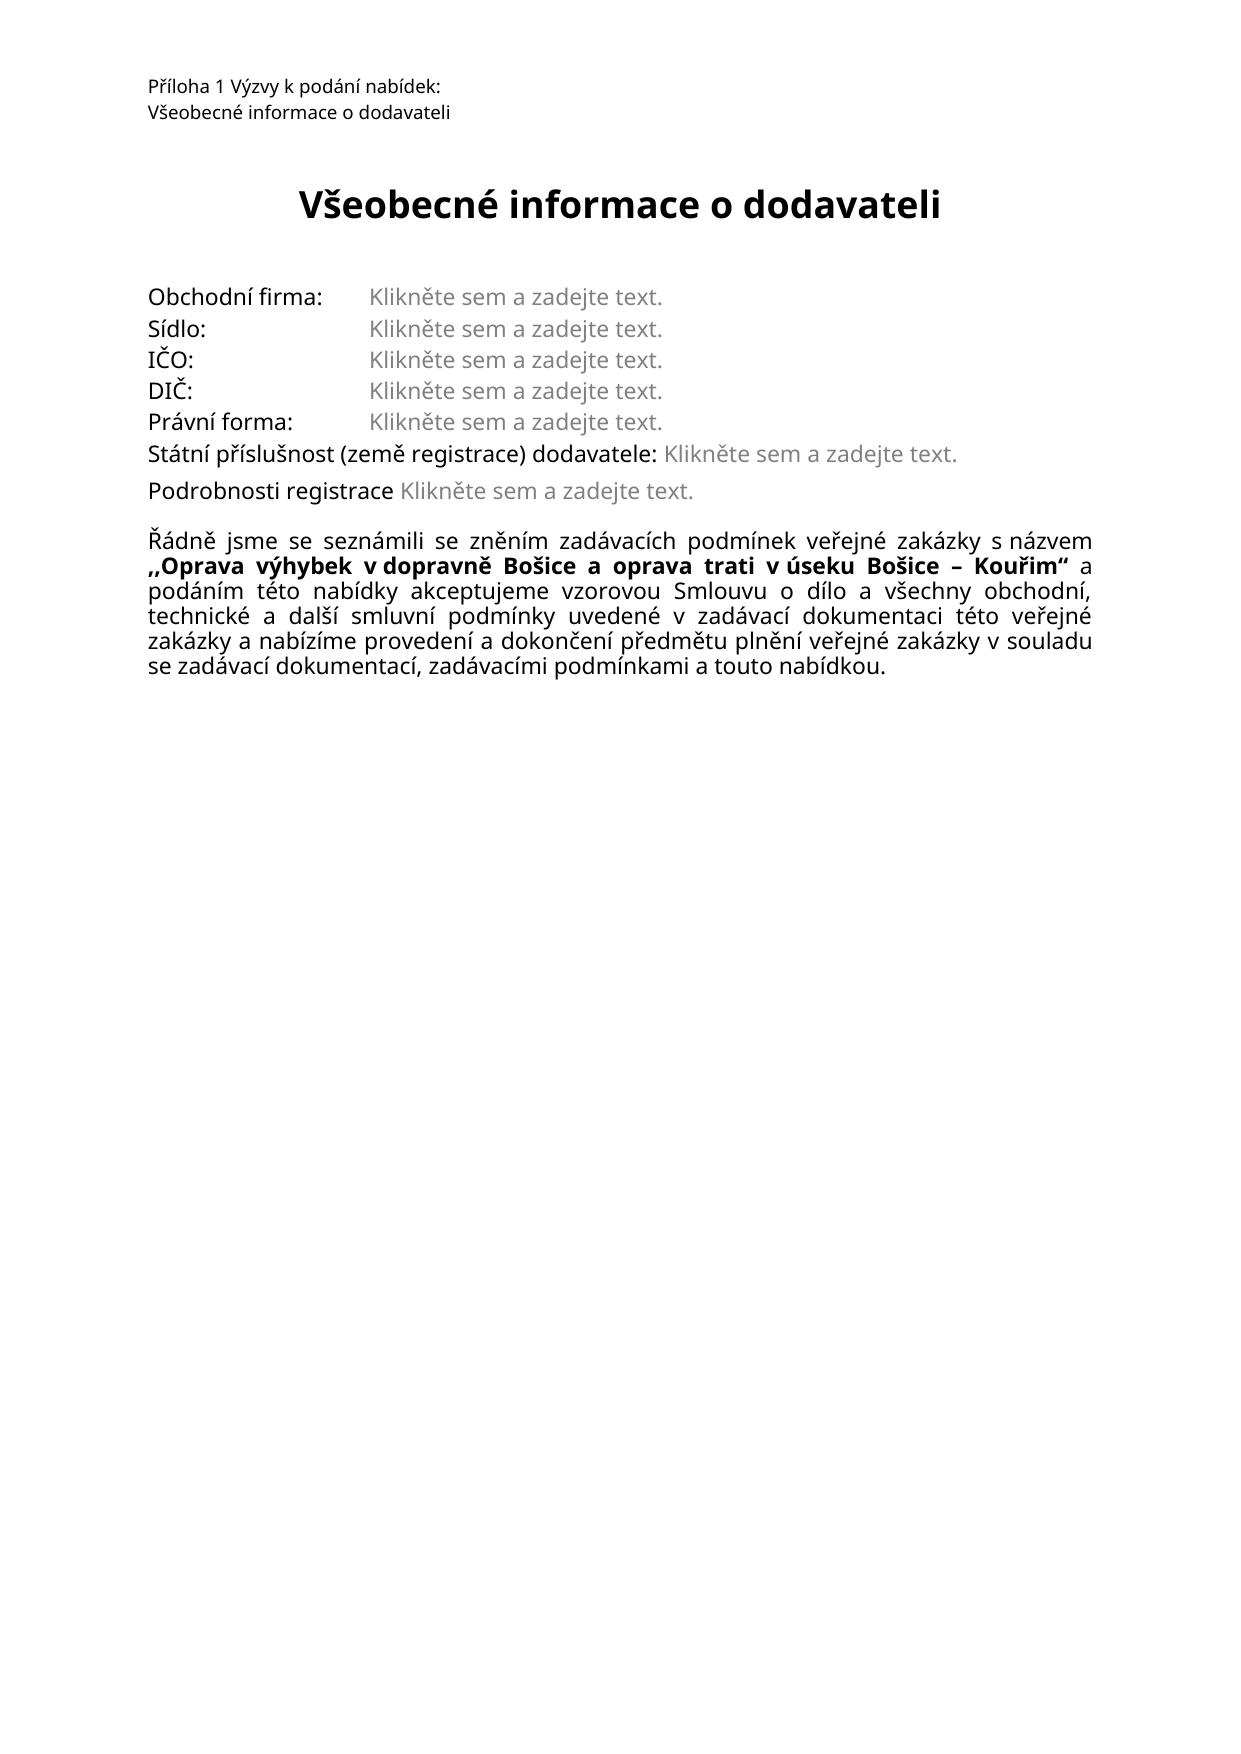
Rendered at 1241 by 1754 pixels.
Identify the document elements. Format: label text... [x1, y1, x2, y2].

text Státní příslušnost (země registrace) dodavatele: [148, 442, 1093, 467]
title Všeobecné informace o dodavateli [148, 178, 1093, 229]
text IČO: [148, 348, 1093, 373]
text Obchodní firma: [148, 286, 1093, 311]
text DIČ: [148, 379, 1093, 404]
text Podrobnosti registrace [148, 479, 1093, 504]
text Právní forma: [148, 411, 1093, 436]
text Řádně jsme se seznámili se zněním zadávacích podmínek veřejné zakázky s názvem ,,Oprava výhybek v dopravně Bošice a oprava trati v úseku Bošice – Kouřim“ a podáním této nabídky akceptujeme vzorovou Smlouvu o dílo a všechny obchodní, technické a další smluvní podmínky uvedené v zadávací dokumentaci této veřejné zakázky a nabízíme provedení a dokončení předmětu plnění veřejné zakázky v souladu se zadávací dokumentací, zadávacími podmínkami a touto nabídkou. [148, 529, 1093, 679]
text Sídlo: [148, 317, 1093, 342]
